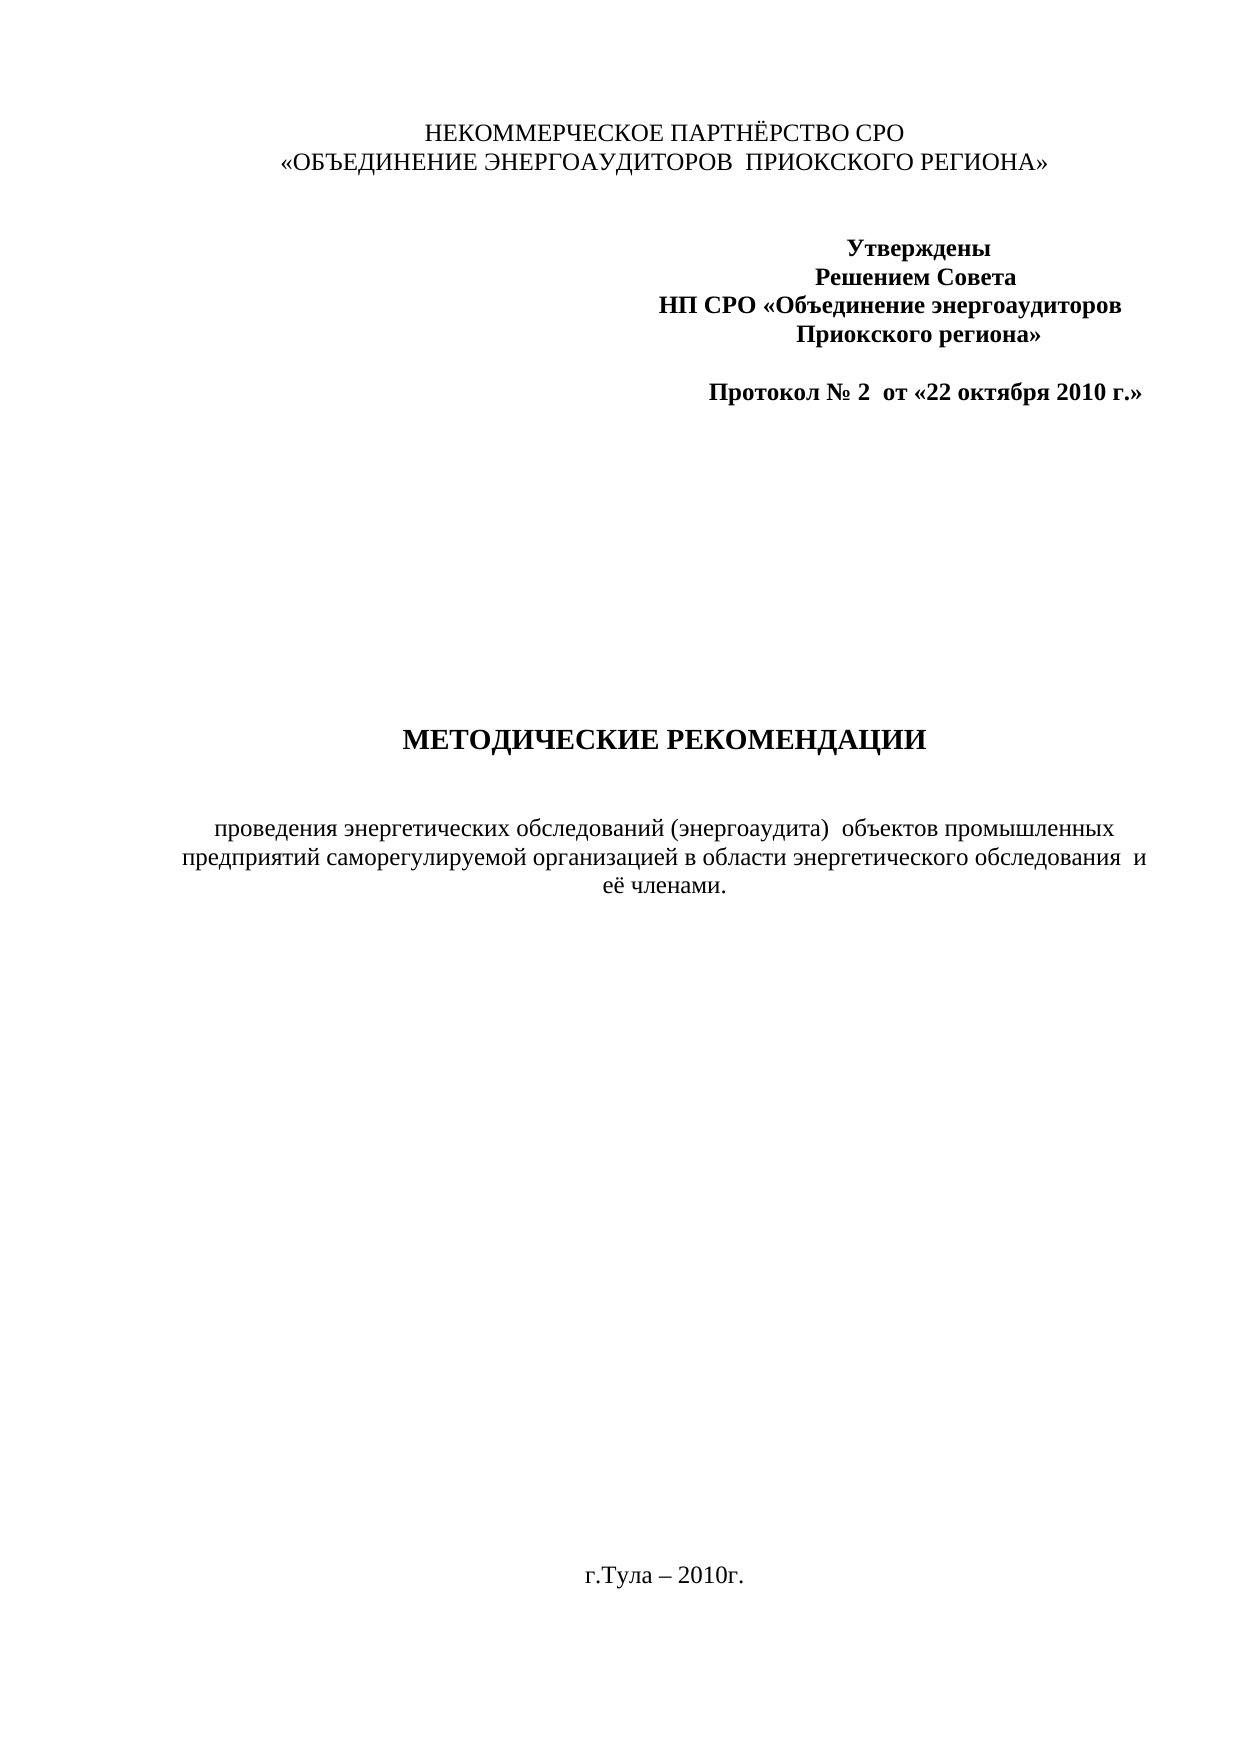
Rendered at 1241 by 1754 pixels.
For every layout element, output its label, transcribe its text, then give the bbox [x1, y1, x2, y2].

text НП СРО «Объединение энергоаудиторов [177, 291, 1152, 319]
text Некоммерческое партнёрство СРО [177, 118, 1152, 147]
text проведения энергетических обследований (энергоаудита) объектов промышленных предприятий саморегулируемой организацией в области энергетического обследования и её членами. [177, 813, 1152, 899]
text Приокского региона» [177, 319, 1152, 348]
text МЕТОДИЧЕСКИЕ РЕКОМЕНДАЦИИ [177, 722, 1152, 755]
text Утверждены [177, 233, 1152, 262]
text Решением Совета [177, 262, 1152, 291]
text «Объединение энергоаудиторов Приокского региона» [177, 147, 1152, 176]
text Протокол № 2 от «22 октября .» [177, 377, 1152, 406]
text г.Тула – 2010г. [177, 1560, 1152, 1589]
